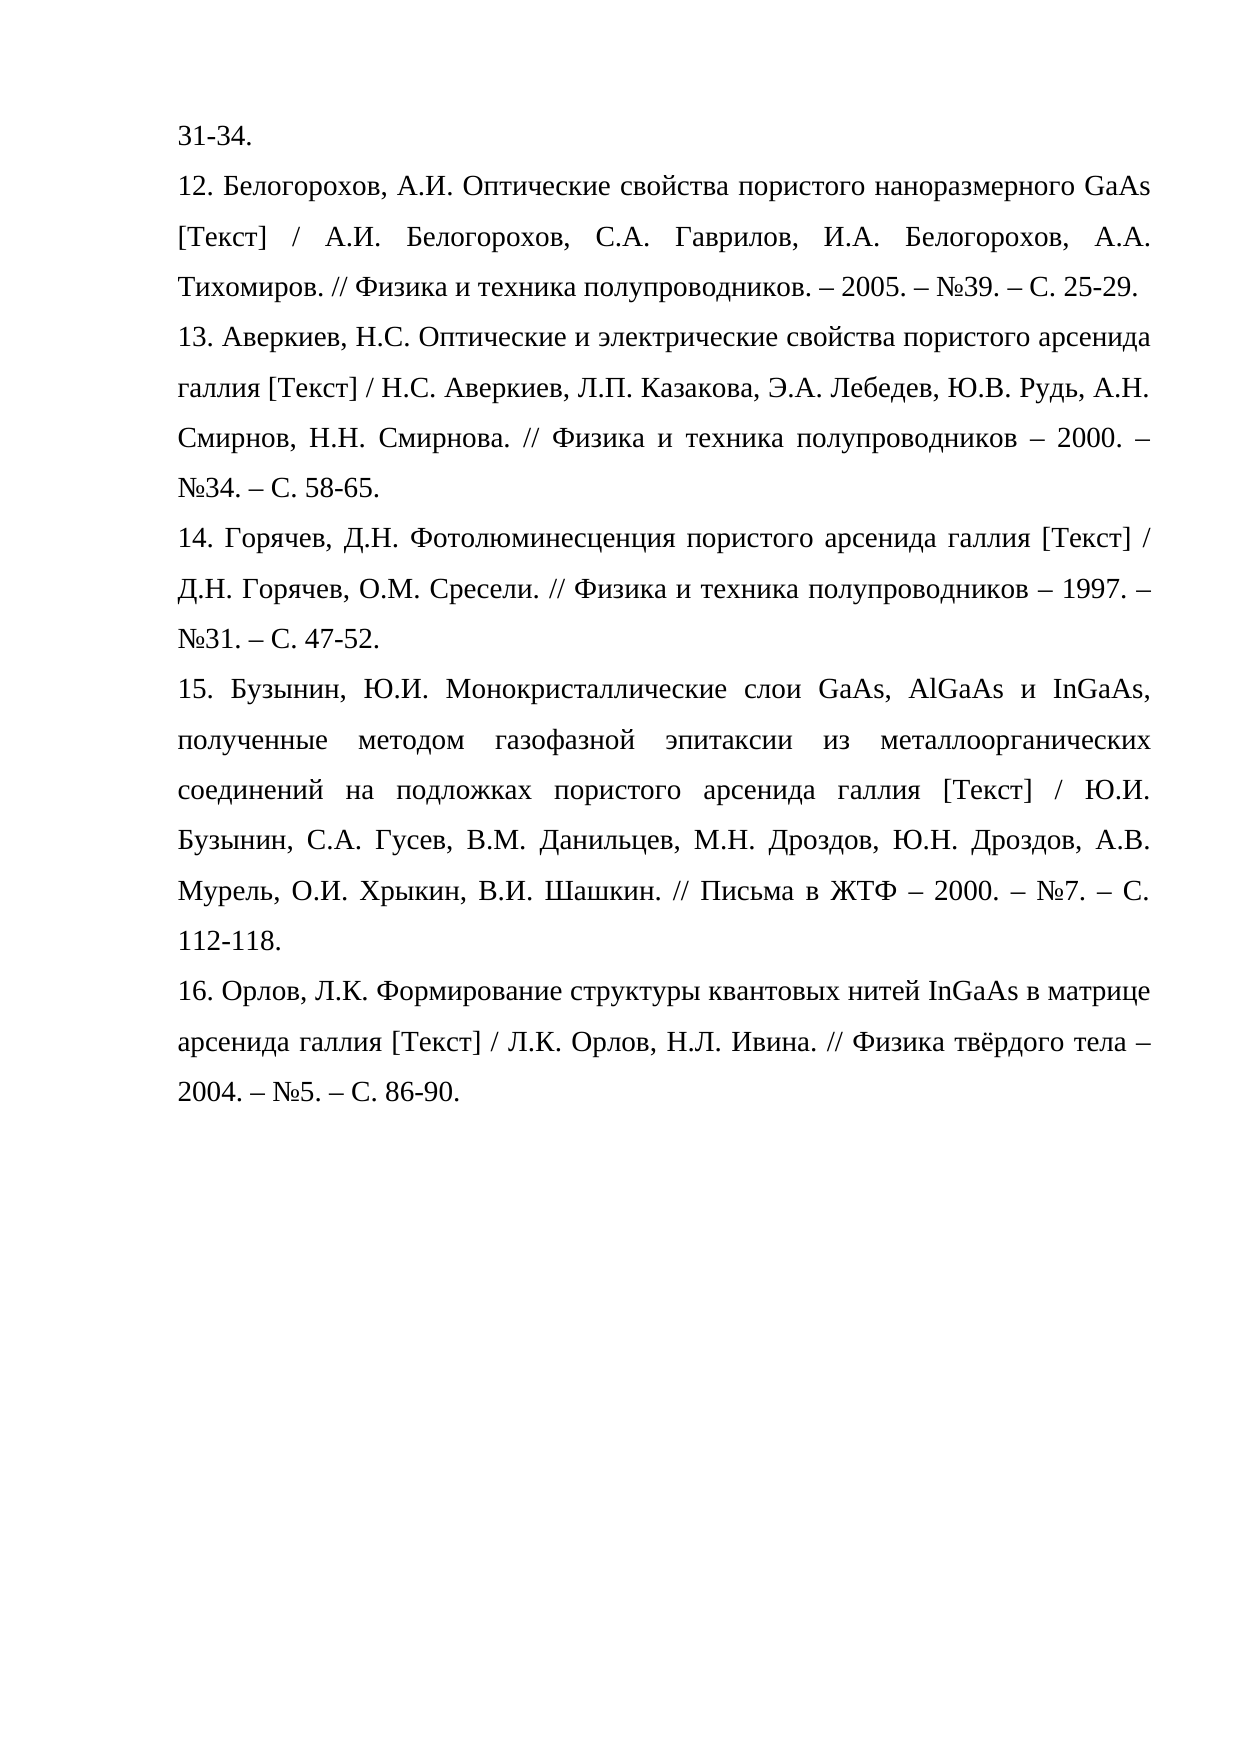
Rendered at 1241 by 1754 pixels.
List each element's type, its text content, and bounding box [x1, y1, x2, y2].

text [177, 118, 1152, 152]
text 16. Орлов, Л.К. Формирование структуры квантовых нитей InGaAs в матрице арсенида галлия [Текст] / Л.К. Орлов, Н.Л. Ивина. // Физика твёрдого тела – 2004. – №5. – С. 86-90. [177, 973, 1152, 1108]
text 12. Белогорохов, А.И. Оптические свойства пористого наноразмерного GaAs [Текст] / А.И. Белогорохов, С.А. Гаврилов, И.А. Белогорохов, А.А. Тихомиров. // Физика и техника полупроводников. – 2005. – №39. – С. 25-29. [177, 168, 1152, 303]
text 13. Аверкиев, Н.С. Оптические и электрические свойства пористого арсенида галлия [Текст] / Н.С. Аверкиев, Л.П. Казакова, Э.А. Лебедев, Ю.В. Рудь, А.Н. Смирнов, Н.Н. Смирнова. // Физика и техника полупроводников – 2000. – №34. – С. 58-65. [177, 319, 1152, 504]
text 14. Горячев, Д.Н. Фотолюминесценция пористого арсенида галлия [Текст] / Д.Н. Горячев, О.М. Сресели. // Физика и техника полупроводников – 1997. – №31. – С. 47-52. [177, 521, 1152, 655]
text 15. Бузынин, Ю.И. Монокристаллические слои GaAs, AlGaAs и InGaAs, полученные методом газофазной эпитаксии из металлоорганических соединений на подложках пористого арсенида галлия [Текст] / Ю.И. Бузынин, С.А. Гусев, В.М. Данильцев, М.Н. Дроздов, Ю.Н. Дроздов, А.В. Мурель, О.И. Хрыкин, В.И. Шашкин. // Письма в ЖТФ – 2000. – №7. – С. 112-118. [177, 672, 1152, 957]
